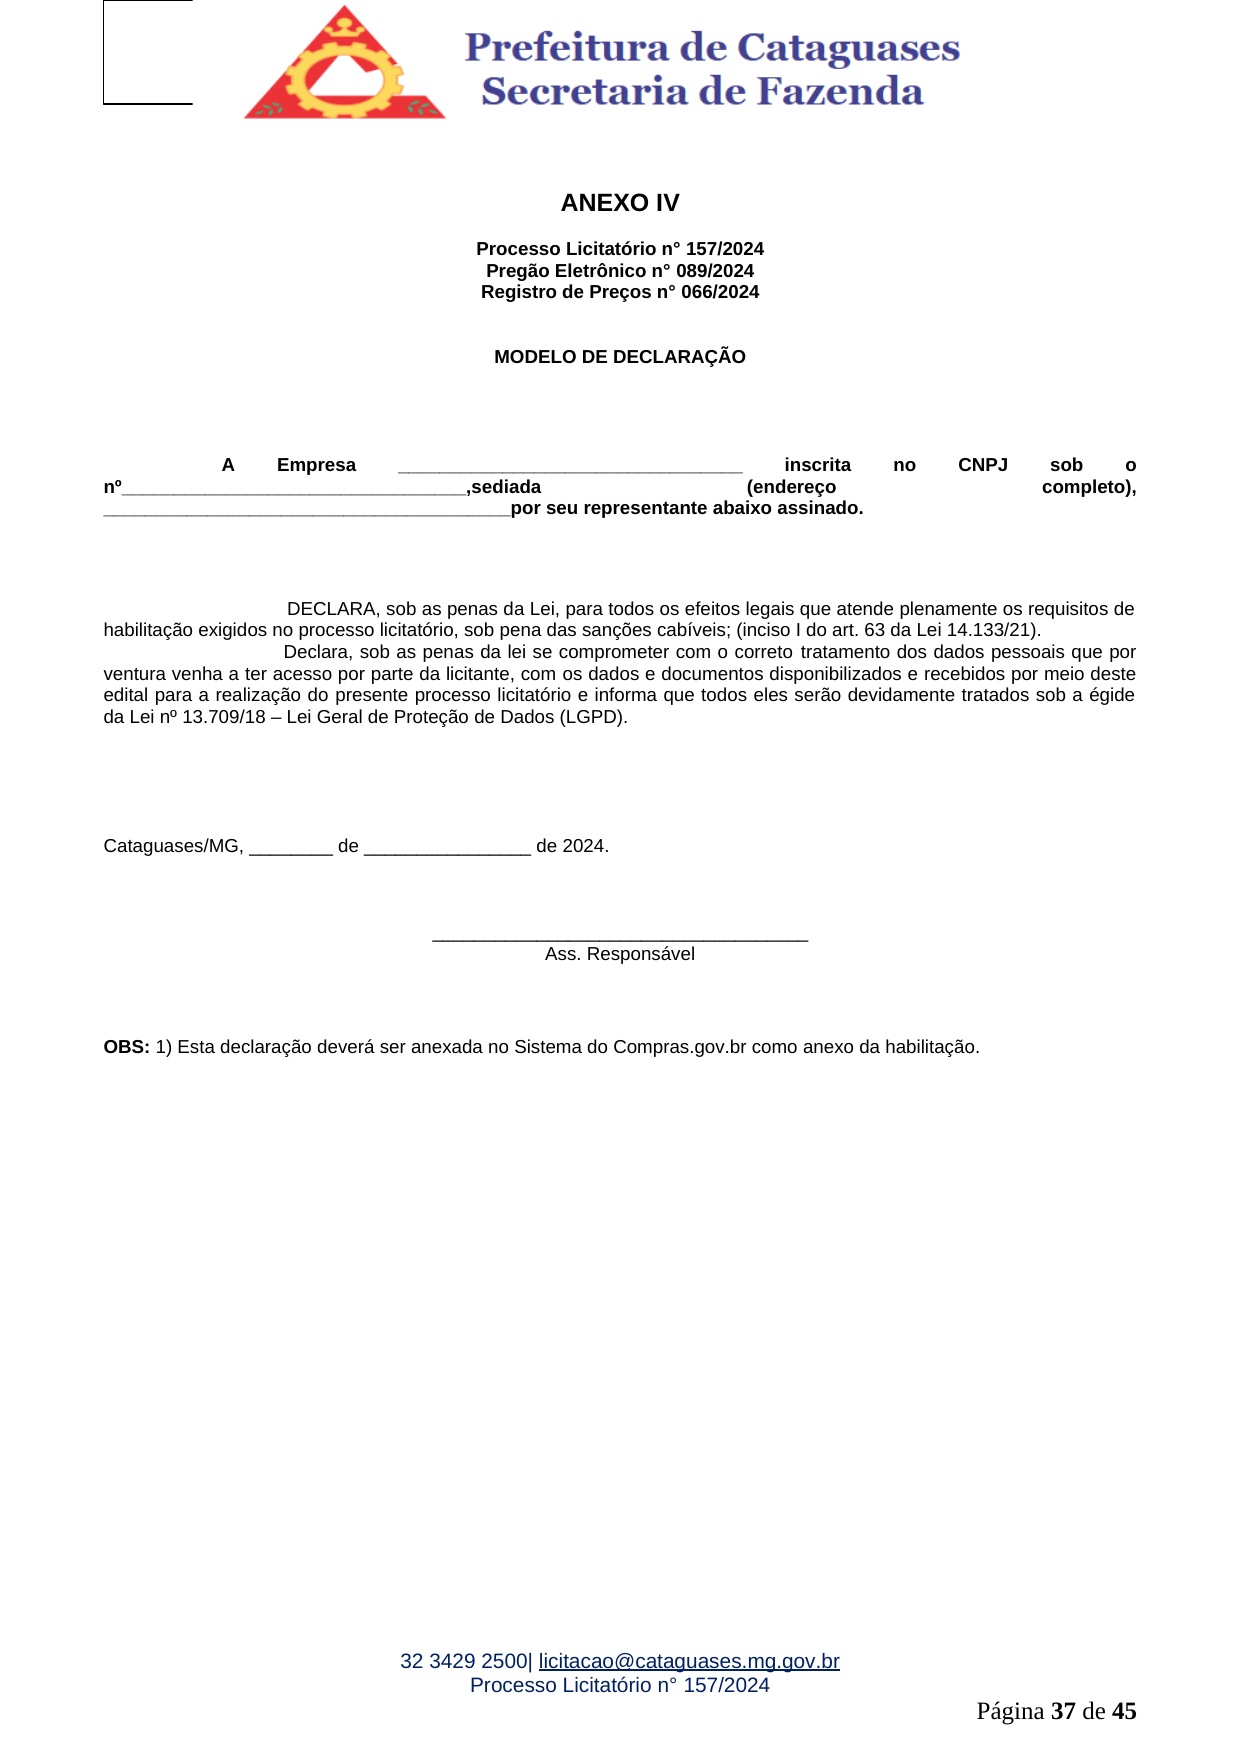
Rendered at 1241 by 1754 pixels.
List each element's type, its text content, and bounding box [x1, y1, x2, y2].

text Processo Licitatório n° 157/2024 [103, 238, 1137, 260]
text OBS: 1) Esta declaração deverá ser anexada no Sistema do Compras.gov.br como anexo da habilitação. [103, 1036, 1137, 1058]
text Pregão Eletrônico n° 089/2024 [103, 260, 1137, 281]
text ANEXO IV [103, 188, 1137, 217]
text Registro de Preços n° 066/2024 [103, 281, 1137, 303]
text ____________________________________ [103, 921, 1137, 943]
picture [192, 0, 1048, 139]
text A Empresa _________________________________ inscrita no CNPJ sob o nº_________________________________,sediada (endereço completo), _______________________________________por seu representante abaixo assinado. [103, 454, 1137, 518]
text Declara, sob as penas da lei se comprometer com o correto tratamento dos dados pessoais que por ventura venha a ter acesso por parte da licitante, com os dados e documentos disponibilizados e recebidos por meio deste edital para a realização do presente processo licitatório e informa que todos eles serão devidamente tratados sob a égide da Lei nº 13.709/18 – Lei Geral de Proteção de Dados (LGPD). [103, 641, 1137, 727]
text MODELO DE DECLARAÇÃO [103, 346, 1137, 368]
text DECLARA, sob as penas da Lei, para todos os efeitos legais que atende plenamente os requisitos de habilitação exigidos no processo licitatório, sob pena das sanções cabíveis; (inciso I do art. 63 da Lei 14.133/21). [103, 598, 1137, 641]
text Cataguases/MG, ________ de ________________ de 2024. [103, 835, 1137, 856]
text Ass. Responsável [103, 943, 1137, 964]
